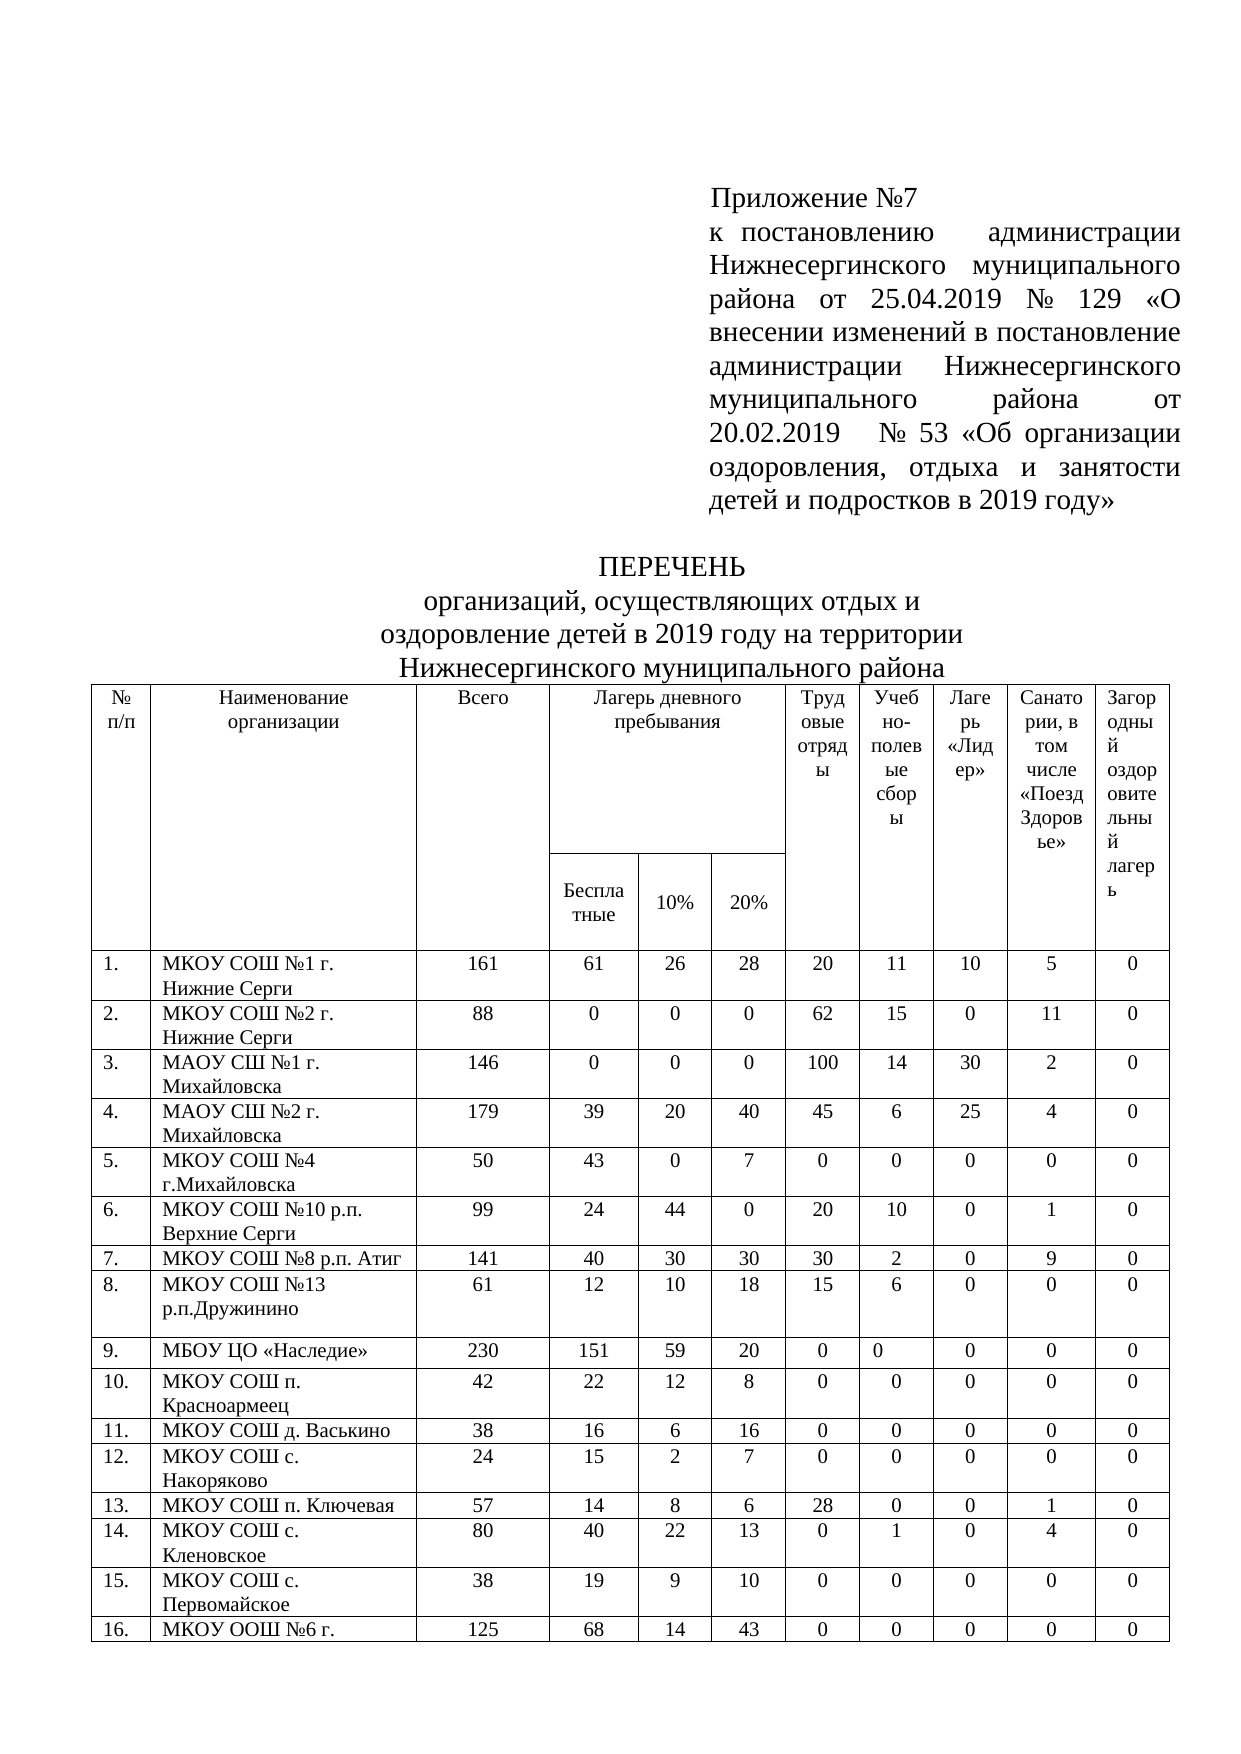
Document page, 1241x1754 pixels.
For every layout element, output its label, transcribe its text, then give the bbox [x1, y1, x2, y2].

table_cell 61 [550, 951, 638, 999]
table_cell 30 [786, 1246, 859, 1270]
table_cell 7 [712, 1444, 785, 1492]
table_cell 0 [934, 1369, 1007, 1417]
table_cell 0 [934, 1493, 1007, 1517]
table_cell 80 [417, 1519, 549, 1567]
table_cell 11 [1008, 1001, 1095, 1049]
table_cell 0 [1008, 1369, 1095, 1417]
table_cell 0 [934, 1148, 1007, 1196]
table_cell 0 [1008, 1338, 1095, 1368]
table_header № п/п [92, 685, 150, 950]
table_cell 0 [860, 1369, 933, 1417]
table_cell 38 [417, 1568, 549, 1616]
table_cell 0 [786, 1444, 859, 1492]
table_cell 30 [934, 1050, 1007, 1098]
table_cell 40 [550, 1519, 638, 1567]
table_cell [786, 853, 859, 950]
table_cell 0 [1096, 1099, 1169, 1147]
table_cell 0 [1096, 1338, 1169, 1368]
table_cell МКОУ СОШ п. Ключевая [151, 1493, 416, 1517]
table_cell 6 [639, 1419, 711, 1443]
table_cell [860, 853, 933, 950]
table_cell МКОУ СОШ с. Первомайское [151, 1568, 416, 1616]
table_cell 9 [639, 1568, 711, 1616]
table_cell 20 [639, 1099, 711, 1147]
table_cell [92, 1493, 150, 1517]
table_cell [92, 1050, 150, 1098]
table_cell 50 [417, 1148, 549, 1196]
table_cell 10 [860, 1197, 933, 1245]
table_cell МАОУ СШ №2 г. Михайловска [151, 1099, 416, 1147]
table_cell 161 [417, 951, 549, 999]
table_header Загородный оздоровительный лагерь [1096, 685, 1169, 950]
table_cell 2 [860, 1246, 933, 1270]
table_cell 20 [786, 1197, 859, 1245]
table_cell 0 [860, 1568, 933, 1616]
table_cell 0 [786, 1338, 859, 1368]
table_cell 24 [417, 1444, 549, 1492]
table_cell 0 [786, 1369, 859, 1417]
table_cell 14 [860, 1050, 933, 1098]
table_cell 16 [550, 1419, 638, 1443]
table_cell 15 [860, 1001, 933, 1049]
table_cell 6 [860, 1099, 933, 1147]
table_cell 0 [1096, 951, 1169, 999]
table_cell МБОУ ЦО «Наследие» [151, 1338, 416, 1368]
table_cell 7 [712, 1148, 785, 1196]
table_cell Бесплатные [550, 854, 638, 950]
table_cell 28 [786, 1493, 859, 1517]
table_cell 0 [639, 1050, 711, 1098]
table_cell 61 [417, 1271, 549, 1337]
table_cell МАОУ СШ №1 г. Михайловска [151, 1050, 416, 1098]
table_cell 10 [934, 951, 1007, 999]
table_cell 0 [1096, 1197, 1169, 1245]
table_cell 0 [1008, 1444, 1095, 1492]
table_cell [151, 1617, 416, 1641]
table_cell 0 [1096, 1148, 1169, 1196]
table_cell 25 [934, 1099, 1007, 1147]
table_cell 0 [786, 1519, 859, 1567]
table_cell 8 [639, 1493, 711, 1517]
table_cell 57 [417, 1493, 549, 1517]
table_cell 179 [417, 1099, 549, 1147]
table_cell 10% [639, 854, 711, 950]
table_cell 0 [1008, 1617, 1095, 1641]
table_cell МКОУ СОШ с. Кленовское [151, 1519, 416, 1567]
table_cell МКОУ СОШ №10 р.п. Верхние Серги [151, 1197, 416, 1245]
table_cell МКОУ СОШ №8 р.п. Атиг [151, 1246, 416, 1270]
table_cell 0 [934, 1001, 1007, 1049]
table_cell 24 [550, 1197, 638, 1245]
table_cell 1 [1008, 1197, 1095, 1245]
table_cell 0 [1096, 1050, 1169, 1098]
table_cell 146 [417, 1050, 549, 1098]
table_cell 12 [550, 1271, 638, 1337]
table_cell 0 [786, 1617, 859, 1641]
table_cell 26 [639, 951, 711, 999]
table_cell 0 [934, 1617, 1007, 1641]
table_cell 13 [712, 1519, 785, 1567]
table_cell 1 [1008, 1493, 1095, 1517]
table_cell 0 [934, 1419, 1007, 1443]
table_cell 0 [786, 1148, 859, 1196]
table_header Санатории, в том числе «Поезд Здоровье» [1008, 685, 1095, 853]
table_cell 68 [550, 1617, 638, 1641]
table_cell 0 [712, 1050, 785, 1098]
table_cell 11 [860, 951, 933, 999]
table_cell 45 [786, 1099, 859, 1147]
table_cell [92, 1568, 150, 1616]
table_cell 88 [417, 1001, 549, 1049]
table_cell [92, 1369, 150, 1417]
table_cell МКОУ СОШ №13 р.п.Дружинино [151, 1271, 416, 1337]
table_cell 4 [1008, 1099, 1095, 1147]
table_cell 0 [550, 1001, 638, 1049]
table_cell 0 [1096, 1419, 1169, 1443]
table_cell 0 [712, 1197, 785, 1245]
table_cell 18 [712, 1271, 785, 1337]
table_header Лагерь «Лидер» [934, 685, 1007, 950]
table_cell 2 [639, 1444, 711, 1492]
table_cell МКОУ СОШ №2 г. Нижние Серги [151, 1001, 416, 1049]
table_cell [92, 1001, 150, 1049]
table_cell 43 [550, 1148, 638, 1196]
table_cell 0 [1096, 1493, 1169, 1517]
table_cell 20% [712, 854, 785, 950]
table_cell МКОУ СОШ №1 г. Нижние Серги [151, 951, 416, 999]
table_cell 1 [860, 1519, 933, 1567]
text организаций, осуществляющих отдых и [162, 583, 1181, 616]
table_cell [92, 1519, 150, 1567]
table_cell 0 [860, 1148, 933, 1196]
table_cell 0 [1096, 1568, 1169, 1616]
table_cell 0 [1008, 1148, 1095, 1196]
table_cell МКОУ СОШ д. Васькино [151, 1419, 416, 1443]
table_header Всего [417, 685, 549, 950]
table_header Учебно-полевые сборы [860, 685, 933, 853]
table_cell [92, 1246, 150, 1270]
table_cell 16 [712, 1419, 785, 1443]
table_cell 0 [934, 1568, 1007, 1616]
table_cell 230 [417, 1338, 549, 1368]
table_cell 0 [860, 1444, 933, 1492]
table_cell 0 [860, 1419, 933, 1443]
table_cell 0 [1096, 1001, 1169, 1049]
table_cell 44 [639, 1197, 711, 1245]
table_cell 0 [1096, 1519, 1169, 1567]
table_cell 0 [934, 1271, 1007, 1337]
table_cell 19 [550, 1568, 638, 1616]
table_cell 2 [1008, 1050, 1095, 1098]
table_cell [92, 1271, 150, 1337]
table_cell 12 [639, 1369, 711, 1417]
table_cell 125 [417, 1617, 549, 1641]
table_cell 151 [550, 1338, 638, 1368]
text к постановлению администрации Нижнесергинского муниципального района от 25.04.2019 № 129 «О внесении изменений в постановление администрации Нижнесергинского муниципального района от 20.02.2019 № 53 «Об организации оздоровления, отдыха и занятости детей и подростков в 2019 году» [709, 214, 1181, 516]
table_cell [92, 1338, 150, 1368]
table_cell 4 [1008, 1519, 1095, 1567]
text ПЕРЕЧЕНЬ [162, 549, 1181, 583]
table_cell 0 [786, 1419, 859, 1443]
table_cell 14 [550, 1493, 638, 1517]
text Приложение №7 [162, 180, 1181, 214]
table_cell [92, 1419, 150, 1443]
table_cell 15 [550, 1444, 638, 1492]
table_cell [92, 1444, 150, 1492]
table_cell 30 [712, 1246, 785, 1270]
text оздоровление детей в 2019 году на территории [162, 616, 1181, 650]
table_cell 99 [417, 1197, 549, 1245]
table_cell [92, 1148, 150, 1196]
table_cell 40 [550, 1246, 638, 1270]
table_cell 42 [417, 1369, 549, 1417]
table_cell [1008, 853, 1095, 950]
table_cell 0 [1096, 1444, 1169, 1492]
table_cell 43 [712, 1617, 785, 1641]
table_cell 0 [1096, 1271, 1169, 1337]
table_cell 40 [712, 1099, 785, 1147]
table_cell [92, 1099, 150, 1147]
table_cell 10 [712, 1568, 785, 1616]
text Нижнесергинского муниципального района [162, 650, 1181, 683]
table_header Трудовые отряды [786, 685, 859, 853]
table_cell 0 [639, 1148, 711, 1196]
table_cell 6 [860, 1271, 933, 1337]
table_cell 0 [934, 1246, 1007, 1270]
table_header Наименование организации [151, 685, 416, 950]
table_cell 0 [934, 1338, 1007, 1368]
table_cell 0 [712, 1001, 785, 1049]
table_cell 0 [786, 1568, 859, 1616]
table_cell 141 [417, 1246, 549, 1270]
table_cell 30 [639, 1246, 711, 1270]
table_cell 59 [639, 1338, 711, 1368]
table_cell 0 [860, 1338, 933, 1368]
table_cell 0 [934, 1197, 1007, 1245]
table_cell 0 [1008, 1419, 1095, 1443]
table_cell 0 [639, 1001, 711, 1049]
table_cell 62 [786, 1001, 859, 1049]
table_cell 10 [639, 1271, 711, 1337]
table_cell 100 [786, 1050, 859, 1098]
table_cell 0 [934, 1519, 1007, 1567]
table_cell 5 [1008, 951, 1095, 999]
table_cell 0 [1008, 1568, 1095, 1616]
table_cell 22 [550, 1369, 638, 1417]
table_cell 22 [639, 1519, 711, 1567]
table_cell 8 [712, 1369, 785, 1417]
table_cell 39 [550, 1099, 638, 1147]
table_cell МКОУ СОШ с. Накоряково [151, 1444, 416, 1492]
table_cell 0 [1096, 1617, 1169, 1641]
table_cell 28 [712, 951, 785, 999]
table_cell 0 [860, 1617, 933, 1641]
table_cell 20 [786, 951, 859, 999]
table_header Лагерь дневного пребывания [550, 685, 785, 853]
table_cell 0 [860, 1493, 933, 1517]
table_cell [92, 1197, 150, 1245]
table_cell 15 [786, 1271, 859, 1337]
table_cell МКОУ СОШ п. Красноармеец [151, 1369, 416, 1417]
table_cell МКОУ СОШ №4 г.Михайловска [151, 1148, 416, 1196]
table_cell 9 [1008, 1246, 1095, 1270]
table_cell 0 [934, 1444, 1007, 1492]
table_cell 14 [639, 1617, 711, 1641]
table_cell 38 [417, 1419, 549, 1443]
table_cell 0 [550, 1050, 638, 1098]
table_cell 20 [712, 1338, 785, 1368]
table_cell 0 [1096, 1246, 1169, 1270]
table_cell 6 [712, 1493, 785, 1517]
table_cell [92, 951, 150, 999]
table_cell 0 [1008, 1271, 1095, 1337]
table_cell [92, 1617, 150, 1641]
table_cell 0 [1096, 1369, 1169, 1417]
